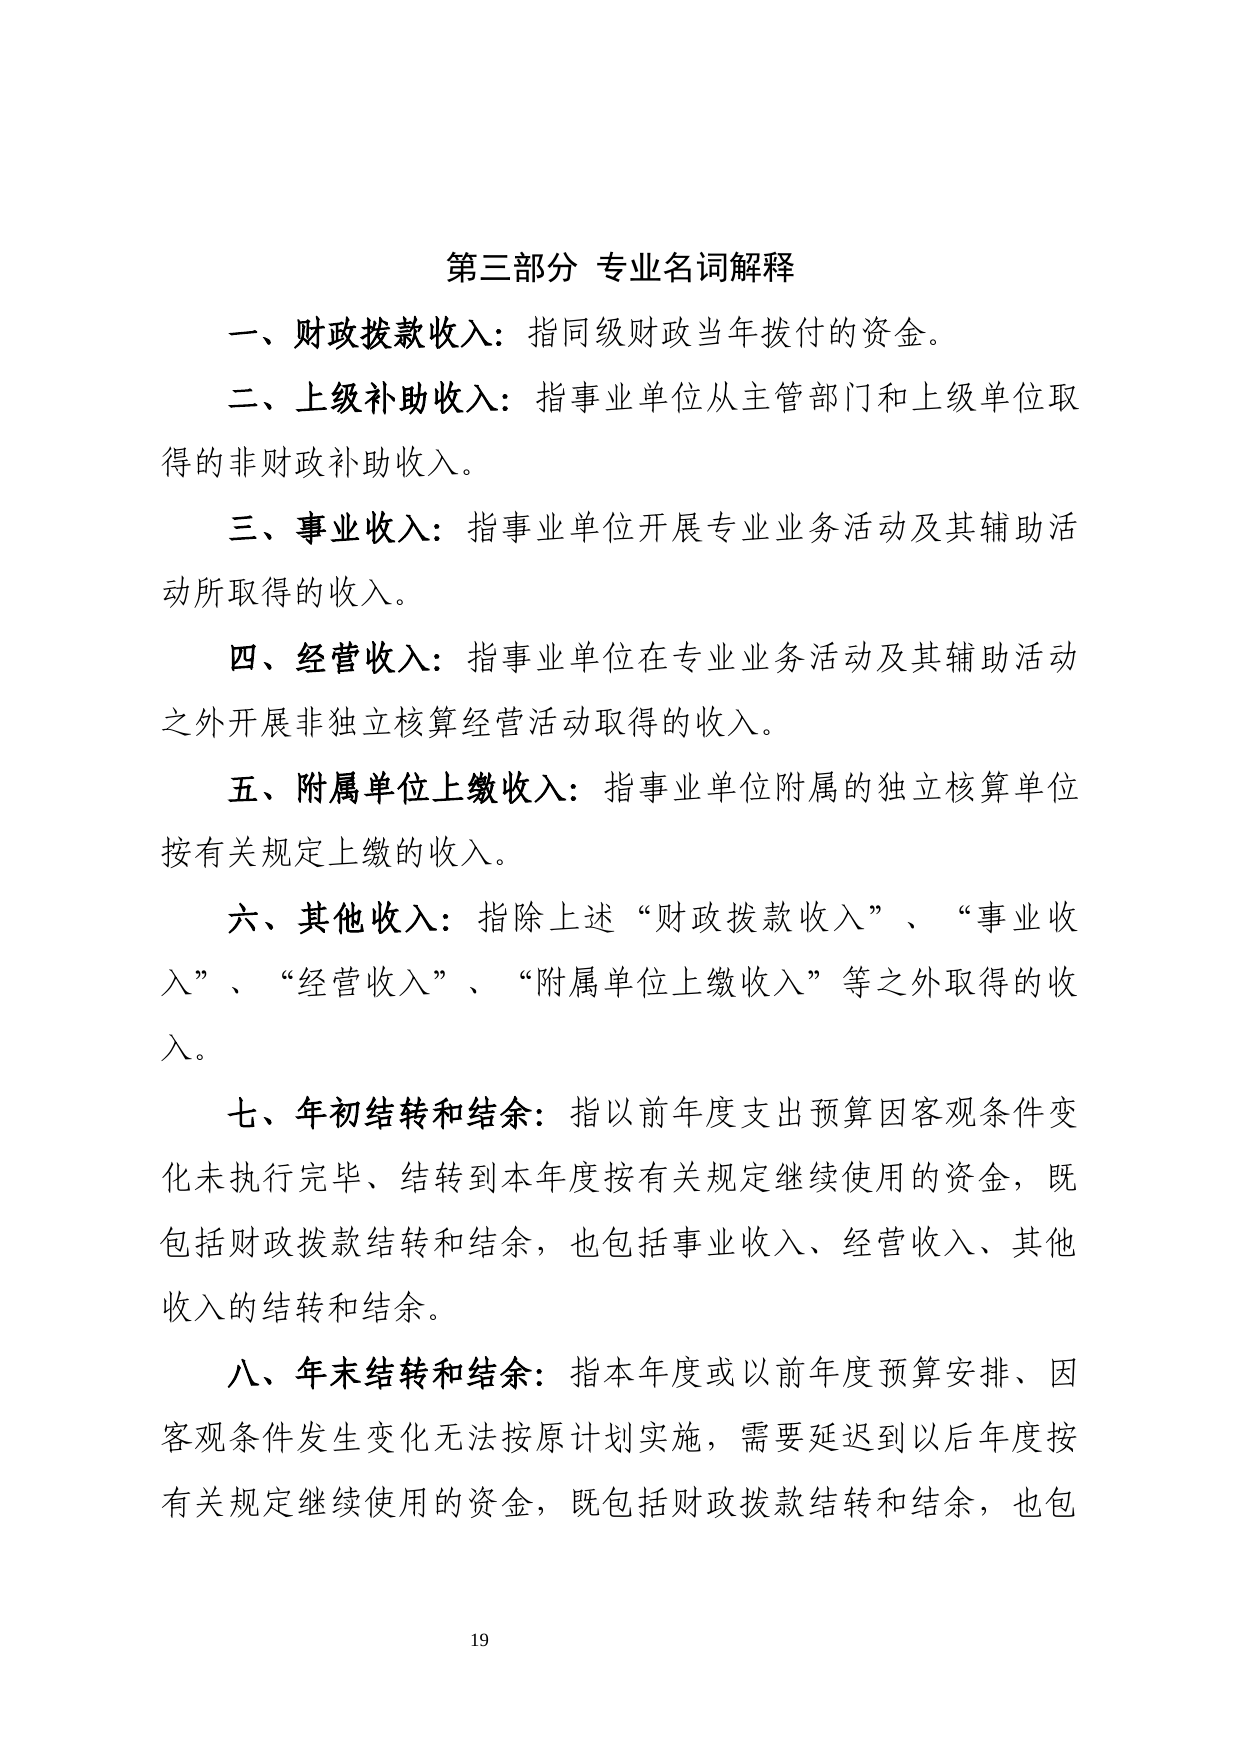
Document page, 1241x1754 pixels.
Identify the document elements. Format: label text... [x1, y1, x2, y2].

text 三、事业收入：指事业单位开展专业业务活动及其辅助活动所取得的收入。 [159, 493, 1081, 623]
text 五、附属单位上缴收入：指事业单位附属的独立核算单位按有关规定上缴的收入。 [159, 753, 1081, 883]
text 四、经营收入：指事业单位在专业业务活动及其辅助活动之外开展非独立核算经营活动取得的收入。 [159, 623, 1081, 753]
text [159, 1338, 1081, 1533]
text 二、上级补助收入：指事业单位从主管部门和上级单位取得的非财政补助收入。 [159, 363, 1081, 493]
text 一、财政拨款收入：指同级财政当年拨付的资金。 [159, 298, 1081, 363]
text 六、其他收入：指除上述“财政拨款收入”、“事业收入”、“经营收入”、“附属单位上缴收入”等之外取得的收入。 [159, 883, 1081, 1078]
text 第三部分 专业名词解释 [159, 233, 1081, 298]
text 七、年初结转和结余：指以前年度支出预算因客观条件变化未执行完毕、结转到本年度按有关规定继续使用的资金，既包括财政拨款结转和结余，也包括事业收入、经营收入、其他收入的结转和结余。 [159, 1078, 1081, 1338]
